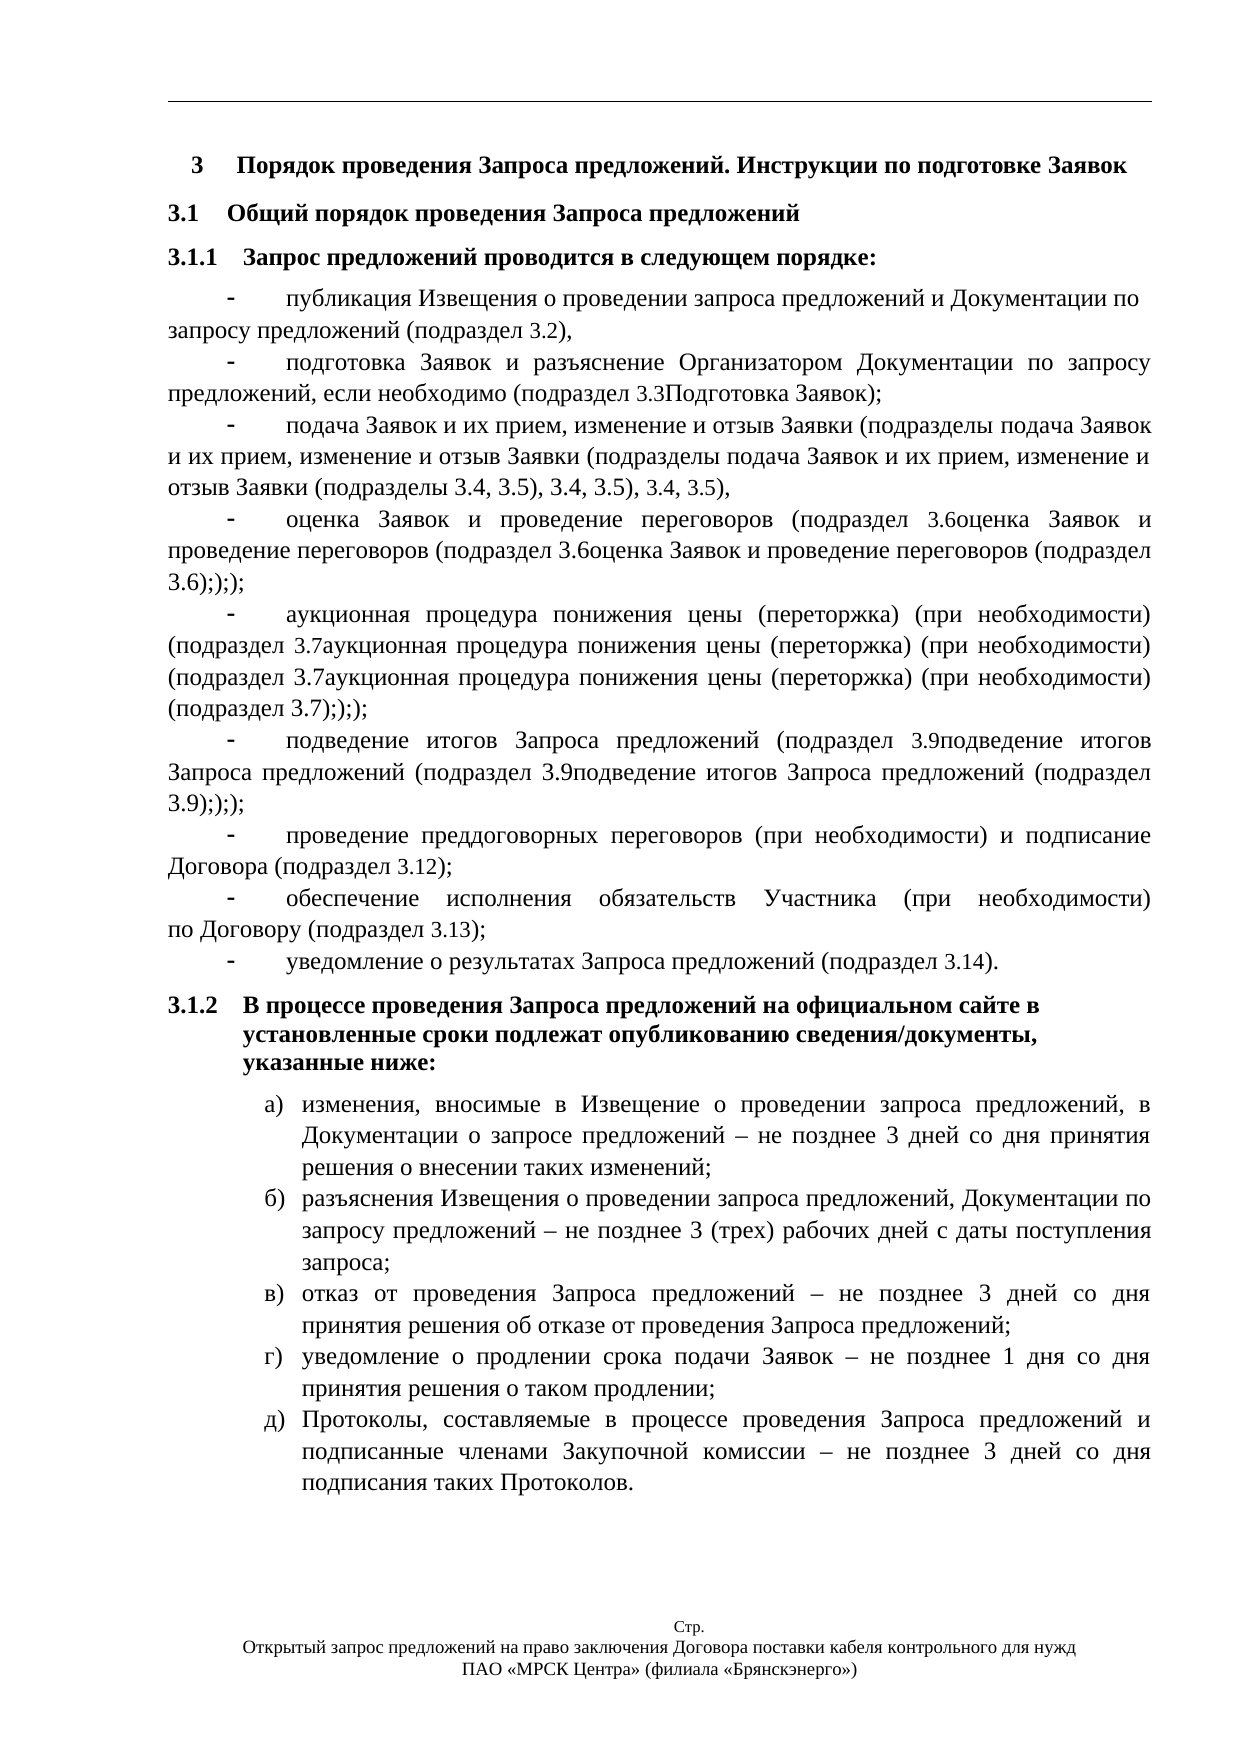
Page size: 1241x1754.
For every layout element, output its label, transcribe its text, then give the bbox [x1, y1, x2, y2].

subtitle Общий порядок проведения Запроса предложений [168, 198, 1152, 227]
list публикация Извещения о проведении запроса предложений и Документации по запросу предложений (подраздел 3.2), [168, 283, 1152, 344]
list уведомление о продлении срока подачи Заявок – не позднее 1 дня со дня принятия решения о таком продлении; [264, 1341, 1152, 1402]
list оценка Заявок и проведение переговоров (подраздел 3.6); [168, 504, 1152, 596]
list уведомление о результатах Запроса предложений (подраздел 3.14). [168, 946, 1152, 975]
list обеспечение исполнения обязательств Участника (при необходимости) по Договору (подраздел 3.13); [168, 883, 1152, 943]
list подготовка Заявок и разъяснение Организатором Документации по запросу предложений, если необходимо (подраздел 3.3); [168, 347, 1152, 407]
list проведение преддоговорных переговоров (при необходимости) и подписание Договора (подраздел 3.12); [168, 820, 1152, 880]
list аукционная процедура понижения цены (переторжка) (при необходимости) (подраздел 3.7); [168, 599, 1152, 722]
subtitle В процессе проведения Запроса предложений на официальном сайте в установленные сроки подлежат опубликованию сведения/документы, указанные ниже: [168, 990, 1152, 1076]
list отказ от проведения Запроса предложений – не позднее 3 дней со дня принятия решения об отказе от проведения Запроса предложений; [264, 1278, 1152, 1338]
list подведение итогов Запроса предложений (подраздел 3.9); [168, 725, 1152, 817]
list подача Заявок и их прием, изменение и отзыв Заявки (подразделы 3.4, 3.5), [168, 410, 1152, 501]
subtitle Запрос предложений проводится в следующем порядке: [168, 242, 1152, 271]
list Протоколы, составляемые в процессе проведения Запроса предложений и подписанные членами Закупочной комиссии – не позднее 3 дней со дня подписания таких Протоколов. [264, 1404, 1152, 1496]
subtitle Порядок проведения Запроса предложений. Инструкции по подготовке Заявок [166, 150, 1152, 179]
list разъяснения Извещения о проведении запроса предложений, Документации по запросу предложений – не позднее 3 (трех) рабочих дней с даты поступления запроса; [264, 1183, 1152, 1275]
list изменения, вносимые в Извещение о проведении запроса предложений, в Документации о запросе предложений – не позднее 3 дней со дня принятия решения о внесении таких изменений; [264, 1089, 1152, 1181]
